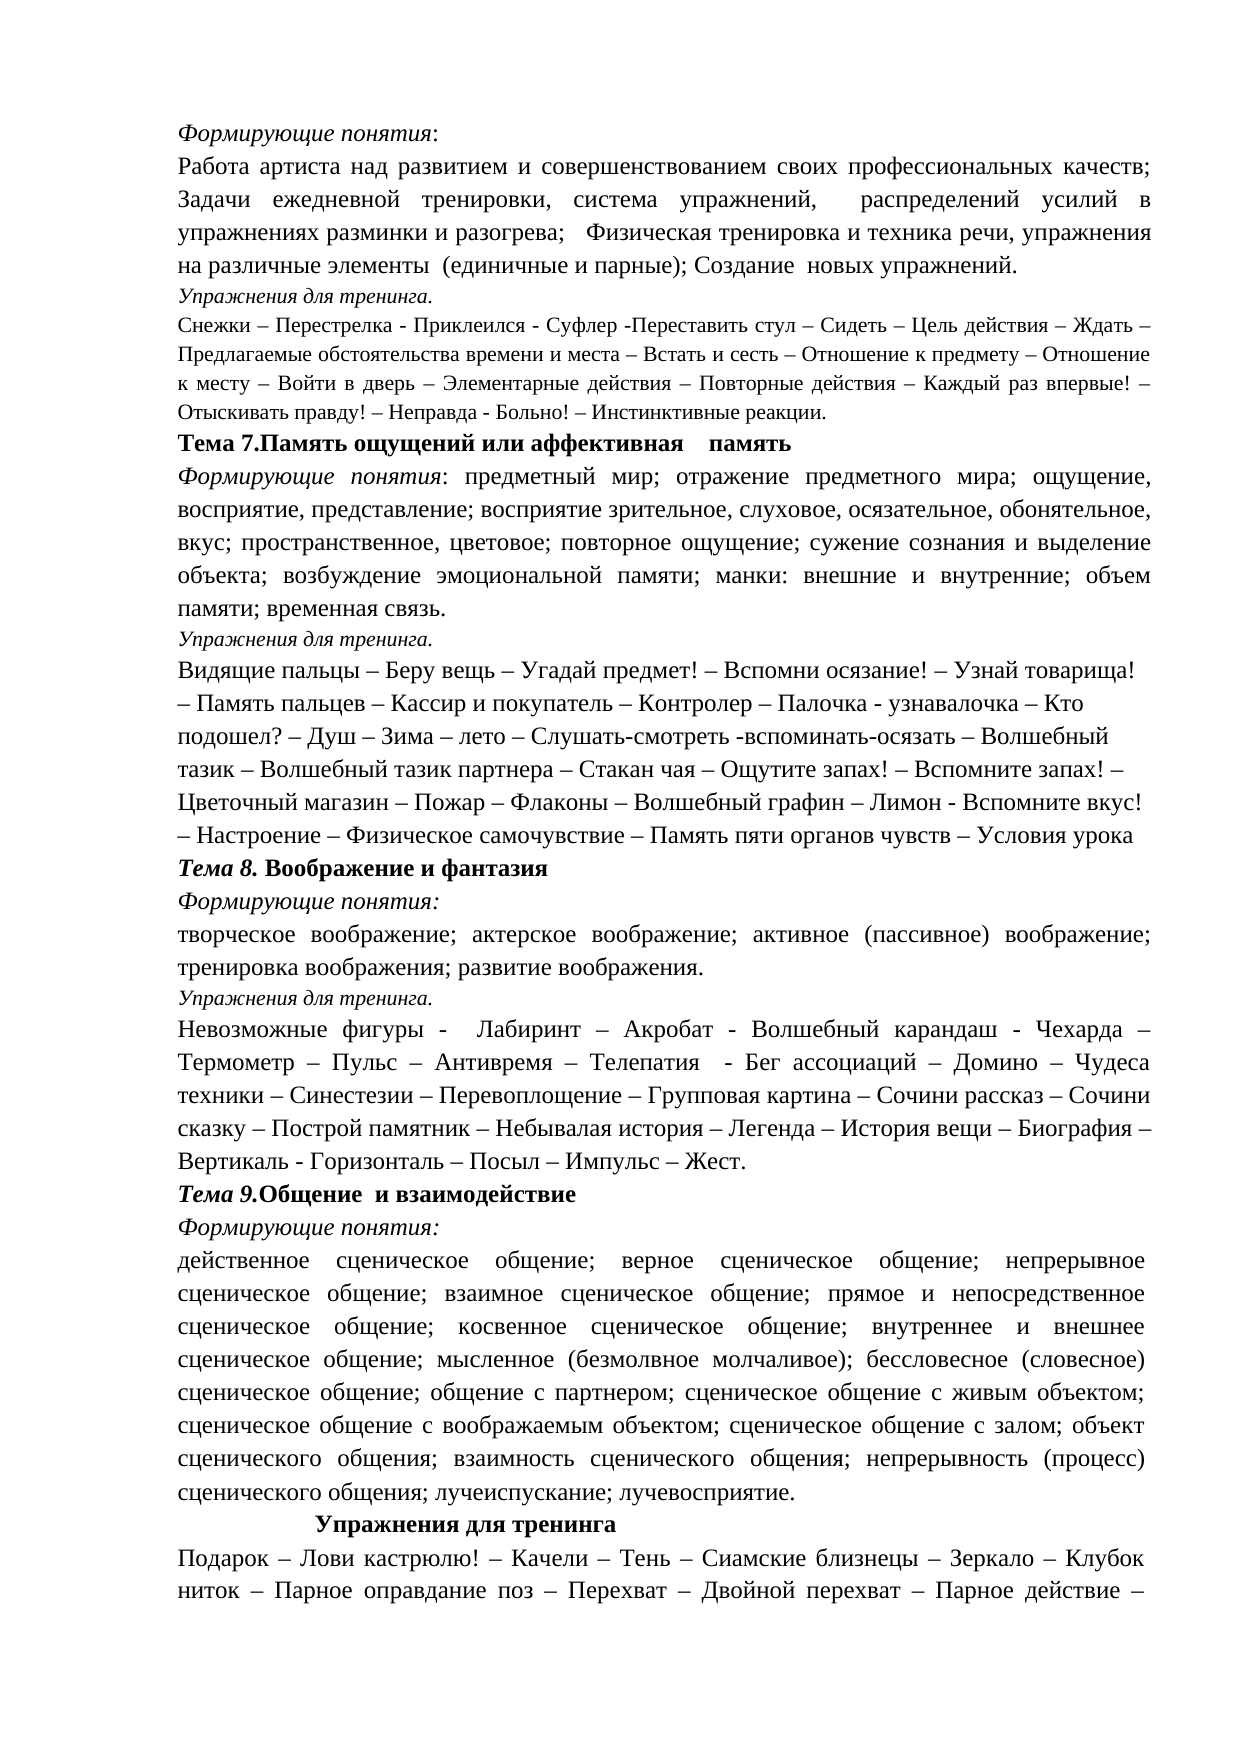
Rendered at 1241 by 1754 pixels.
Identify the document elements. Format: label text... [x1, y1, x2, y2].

text творческое воображение; актерское воображение; активное (пассивное) воображение; тренировка воображения; развитие воображения. [177, 919, 1152, 981]
text Формирующие понятия: [177, 118, 1152, 147]
text Работа артиста над развитием и совершенствованием своих профессиональных качеств; Задачи ежедневной тренировки, система упражнений, распределений усилий в упражнениях разминки и разогрева; Физическая тренировка и техника речи, упражнения на различные элементы (единичные и парные); Создание новых упражнений. [177, 151, 1152, 279]
text Формирующие понятия: [177, 1212, 1146, 1241]
text действенное сценическое общение; верное сценическое общение; непрерывное сценическое общение; взаимное сценическое общение; прямое и непосредственное сценическое общение; косвенное сценическое общение; внутреннее и внешнее сценическое общение; мысленное (безмолвное молчаливое); бессловесное (словесное) сценическое общение; общение с партнером; сценическое общение с живым объектом; сценическое общение с воображаемым объектом; сценическое общение с залом; объект сценического общения; взаимность сценического общения; непрерывность (процесс) сценического общения; лучеиспускание; лучевосприятие. [177, 1245, 1146, 1505]
text Видящие пальцы – Беру вещь – Угадай предмет! – Вспомни осязание! – Узнай товарища! – Память пальцев – Кассир и покупатель – Контролер – Палочка - узнавалочка – Кто подошел? – Душ – Зима – лето – Слушать-смотреть -вспоминать-осязать – Волшебный тазик – Волшебный тазик партнера – Стакан чая – Ощутите запах! – Вспомните запах! – Цветочный магазин – Пожар – Флаконы – Волшебный графин – Лимон - Вспомните вкус! – Настроение – Физическое самочувствие – Память пяти органов чувств – Условия урока [177, 655, 1152, 849]
text Невозможные фигуры - Лабиринт – Акробат - Волшебный карандаш - Чехарда – Термометр – Пульс – Антивремя – Телепатия - Бег ассоциаций – Домино – Чудеса техники – Синестезии – Перевоплощение – Групповая картина – Сочини рассказ – Сочини сказку – Построй памятник – Небывалая история – Легенда – История вещи – Биография – Вертикаль - Горизонталь – Посыл – Импульс – Жест. [177, 1014, 1152, 1175]
text Тема 7.Память ощущений или аффективная память [177, 428, 1152, 457]
text Упражнения для тренинга. [177, 985, 1152, 1011]
text Упражнения для тренинга. [177, 283, 1152, 308]
text Формирующие понятия: предметный мир; отражение предметного мира; ощущение, восприятие, представление; восприятие зрительное, слуховое, осязательное, обонятельное, вкус; пространственное, цветовое; повторное ощущение; сужение сознания и выделение объекта; возбуждение эмоциональной памяти; манки: внешние и внутренние; объем памяти; временная связь. [177, 461, 1152, 622]
text Тема 8. Воображение и фантазия [177, 853, 1152, 882]
text Упражнения для тренинга. [177, 626, 1152, 651]
text Тема 9.Общение и взаимодействие [177, 1179, 1152, 1208]
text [177, 1543, 1146, 1604]
text Формирующие понятия: [177, 886, 1152, 915]
text Упражнения для тренинга [314, 1509, 1146, 1538]
